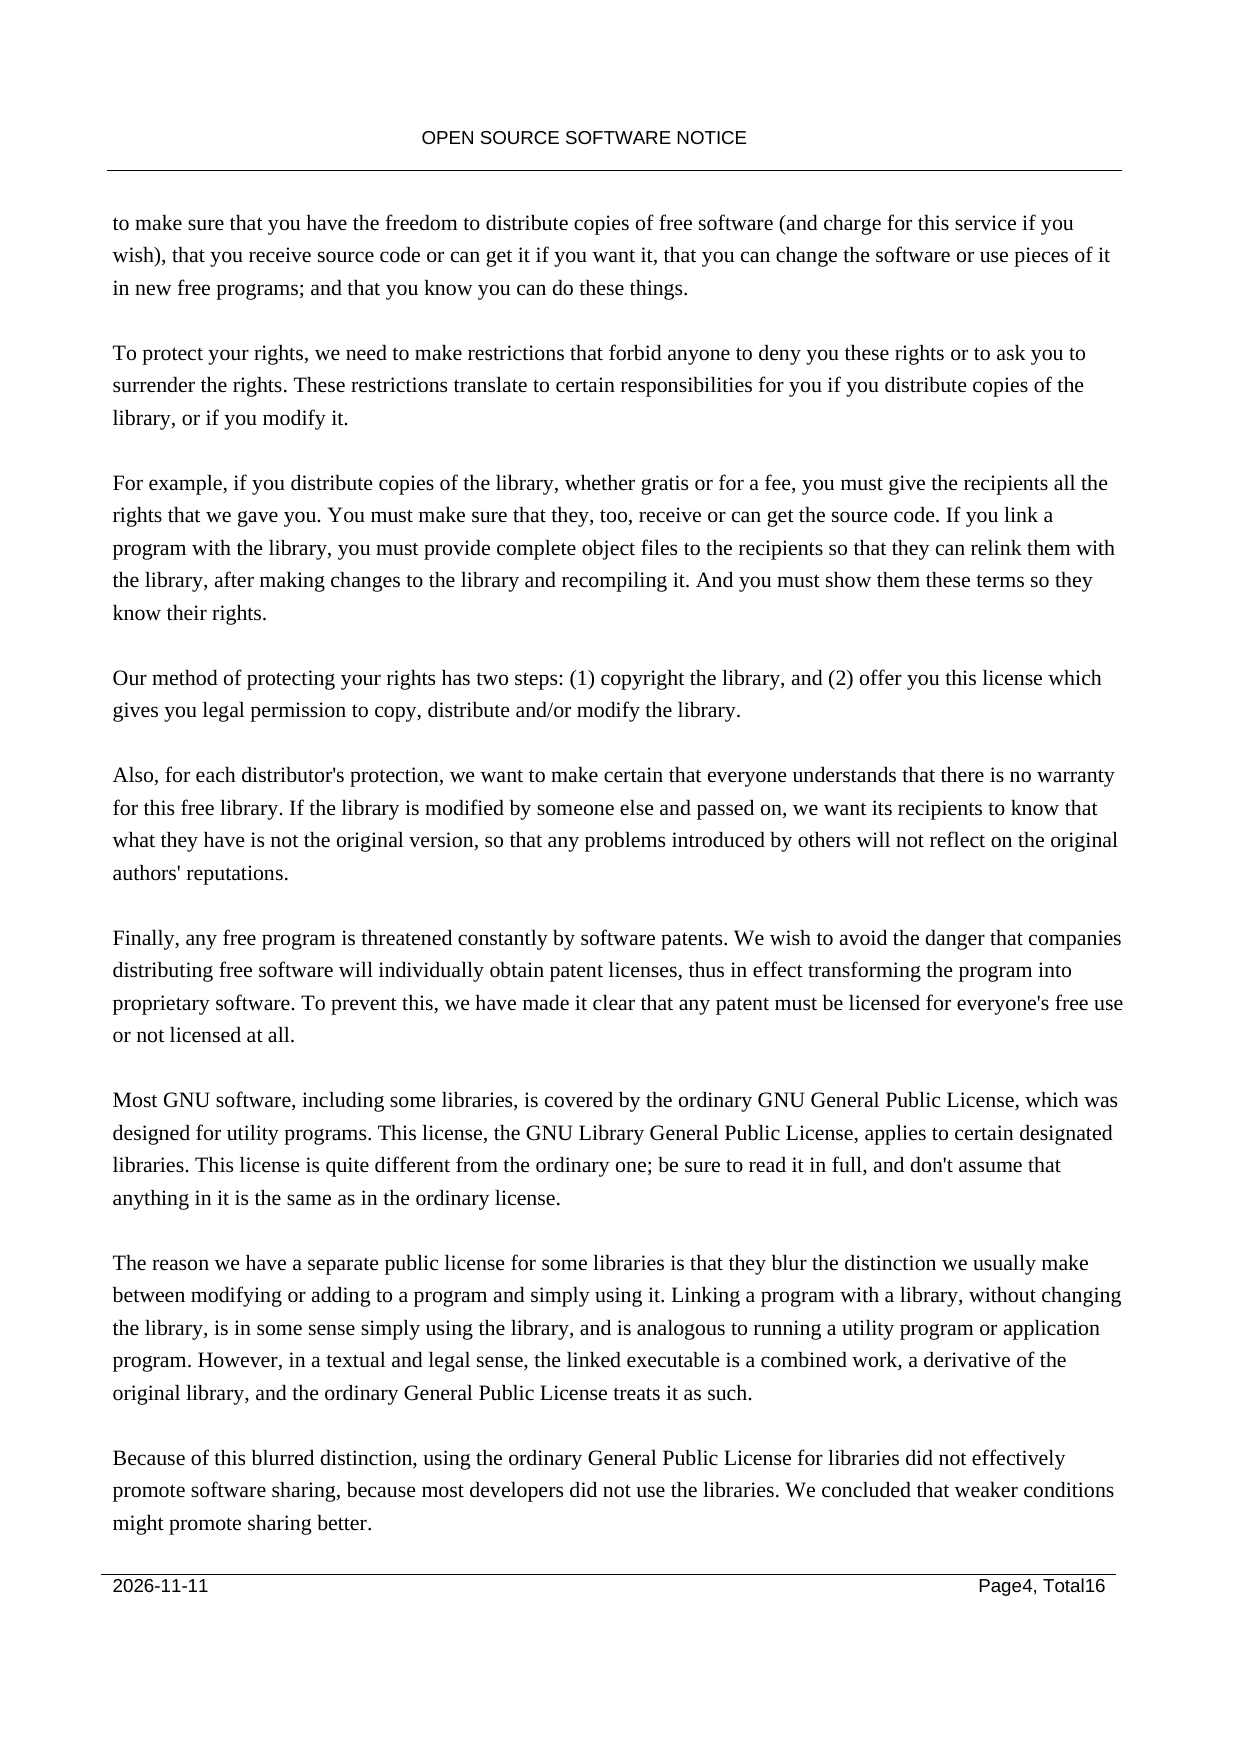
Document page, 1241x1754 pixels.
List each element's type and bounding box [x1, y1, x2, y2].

text [112, 206, 1128, 1539]
